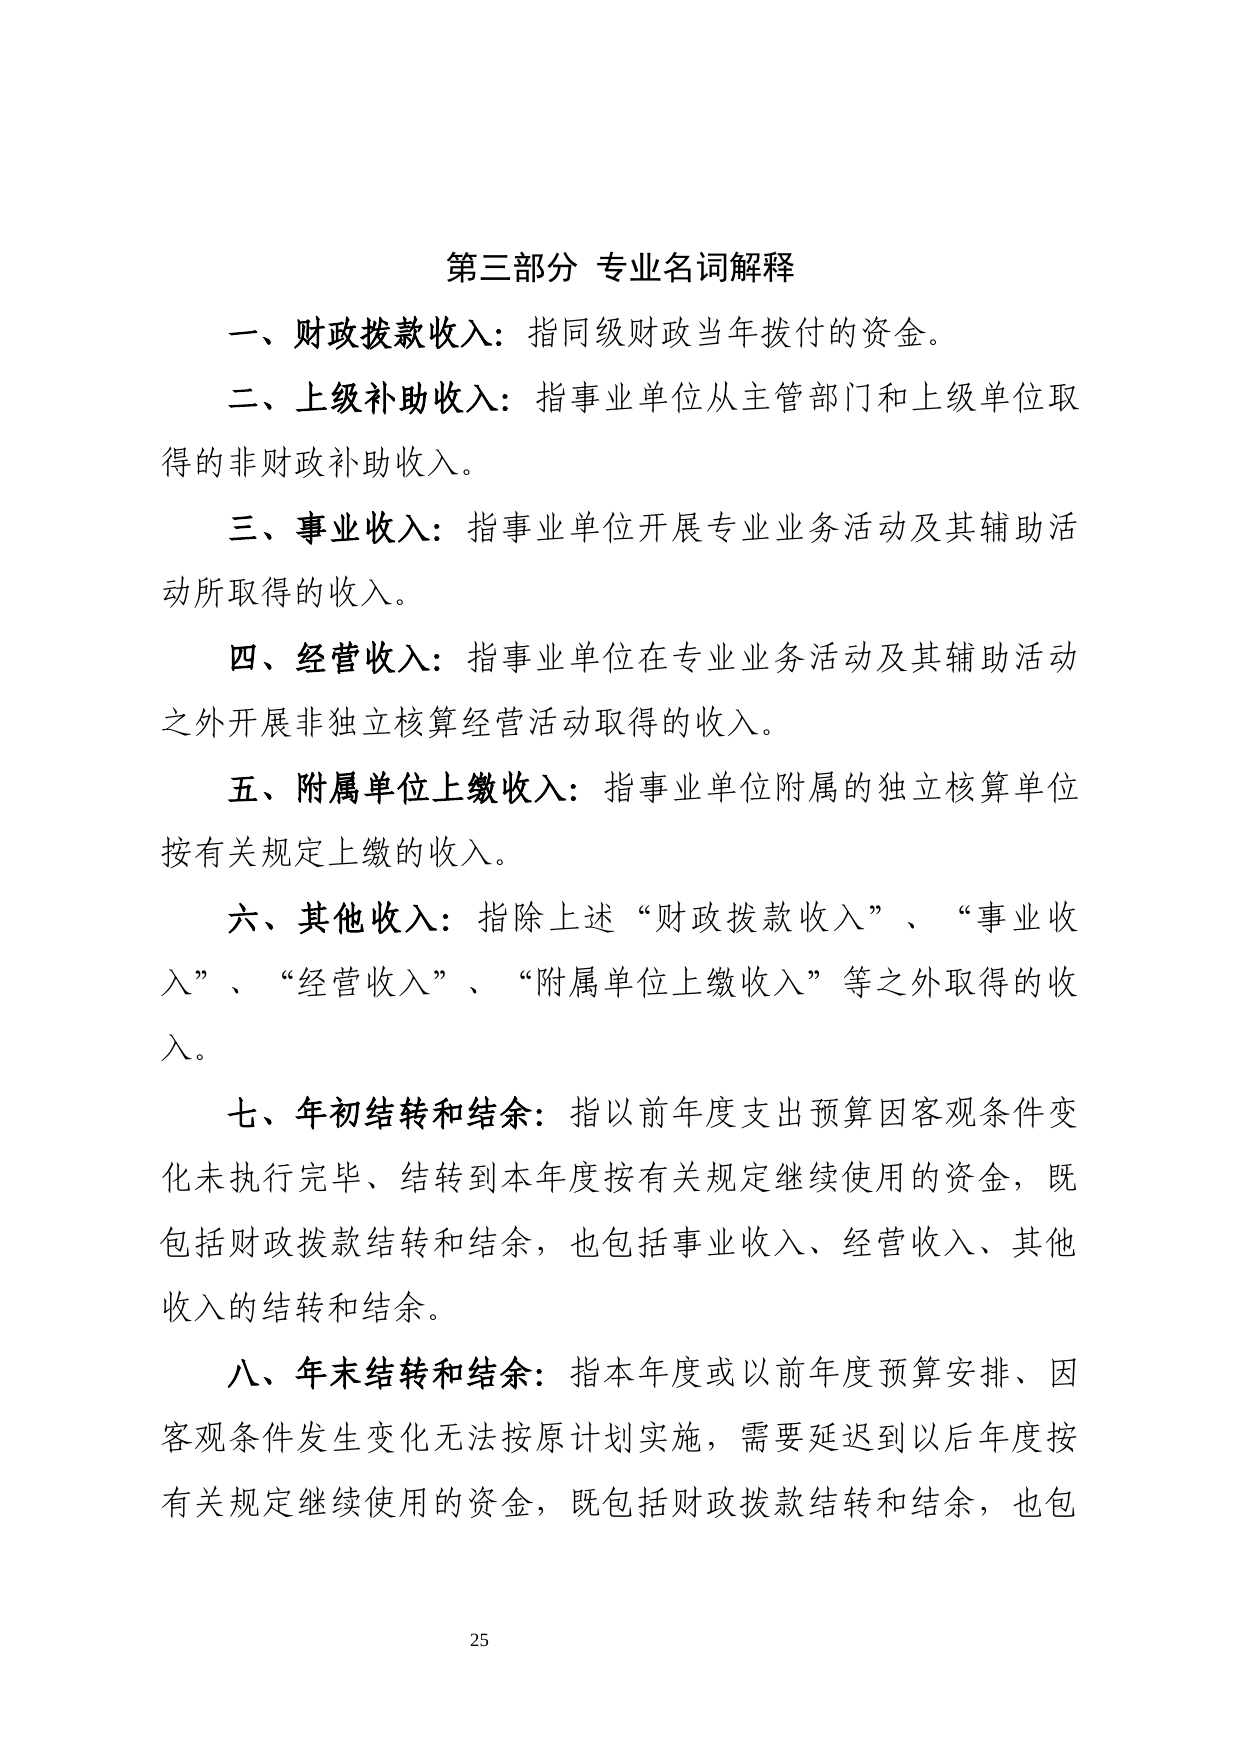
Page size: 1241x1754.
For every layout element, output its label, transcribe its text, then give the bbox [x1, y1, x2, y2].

text 五、附属单位上缴收入：指事业单位附属的独立核算单位按有关规定上缴的收入。 [159, 753, 1081, 883]
text 二、上级补助收入：指事业单位从主管部门和上级单位取得的非财政补助收入。 [159, 363, 1081, 493]
text 四、经营收入：指事业单位在专业业务活动及其辅助活动之外开展非独立核算经营活动取得的收入。 [159, 623, 1081, 753]
text 三、事业收入：指事业单位开展专业业务活动及其辅助活动所取得的收入。 [159, 493, 1081, 623]
text 第三部分 专业名词解释 [159, 233, 1081, 298]
text 一、财政拨款收入：指同级财政当年拨付的资金。 [159, 298, 1081, 363]
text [159, 1338, 1081, 1533]
text 六、其他收入：指除上述“财政拨款收入”、“事业收入”、“经营收入”、“附属单位上缴收入”等之外取得的收入。 [159, 883, 1081, 1078]
text 七、年初结转和结余：指以前年度支出预算因客观条件变化未执行完毕、结转到本年度按有关规定继续使用的资金，既包括财政拨款结转和结余，也包括事业收入、经营收入、其他收入的结转和结余。 [159, 1078, 1081, 1338]
